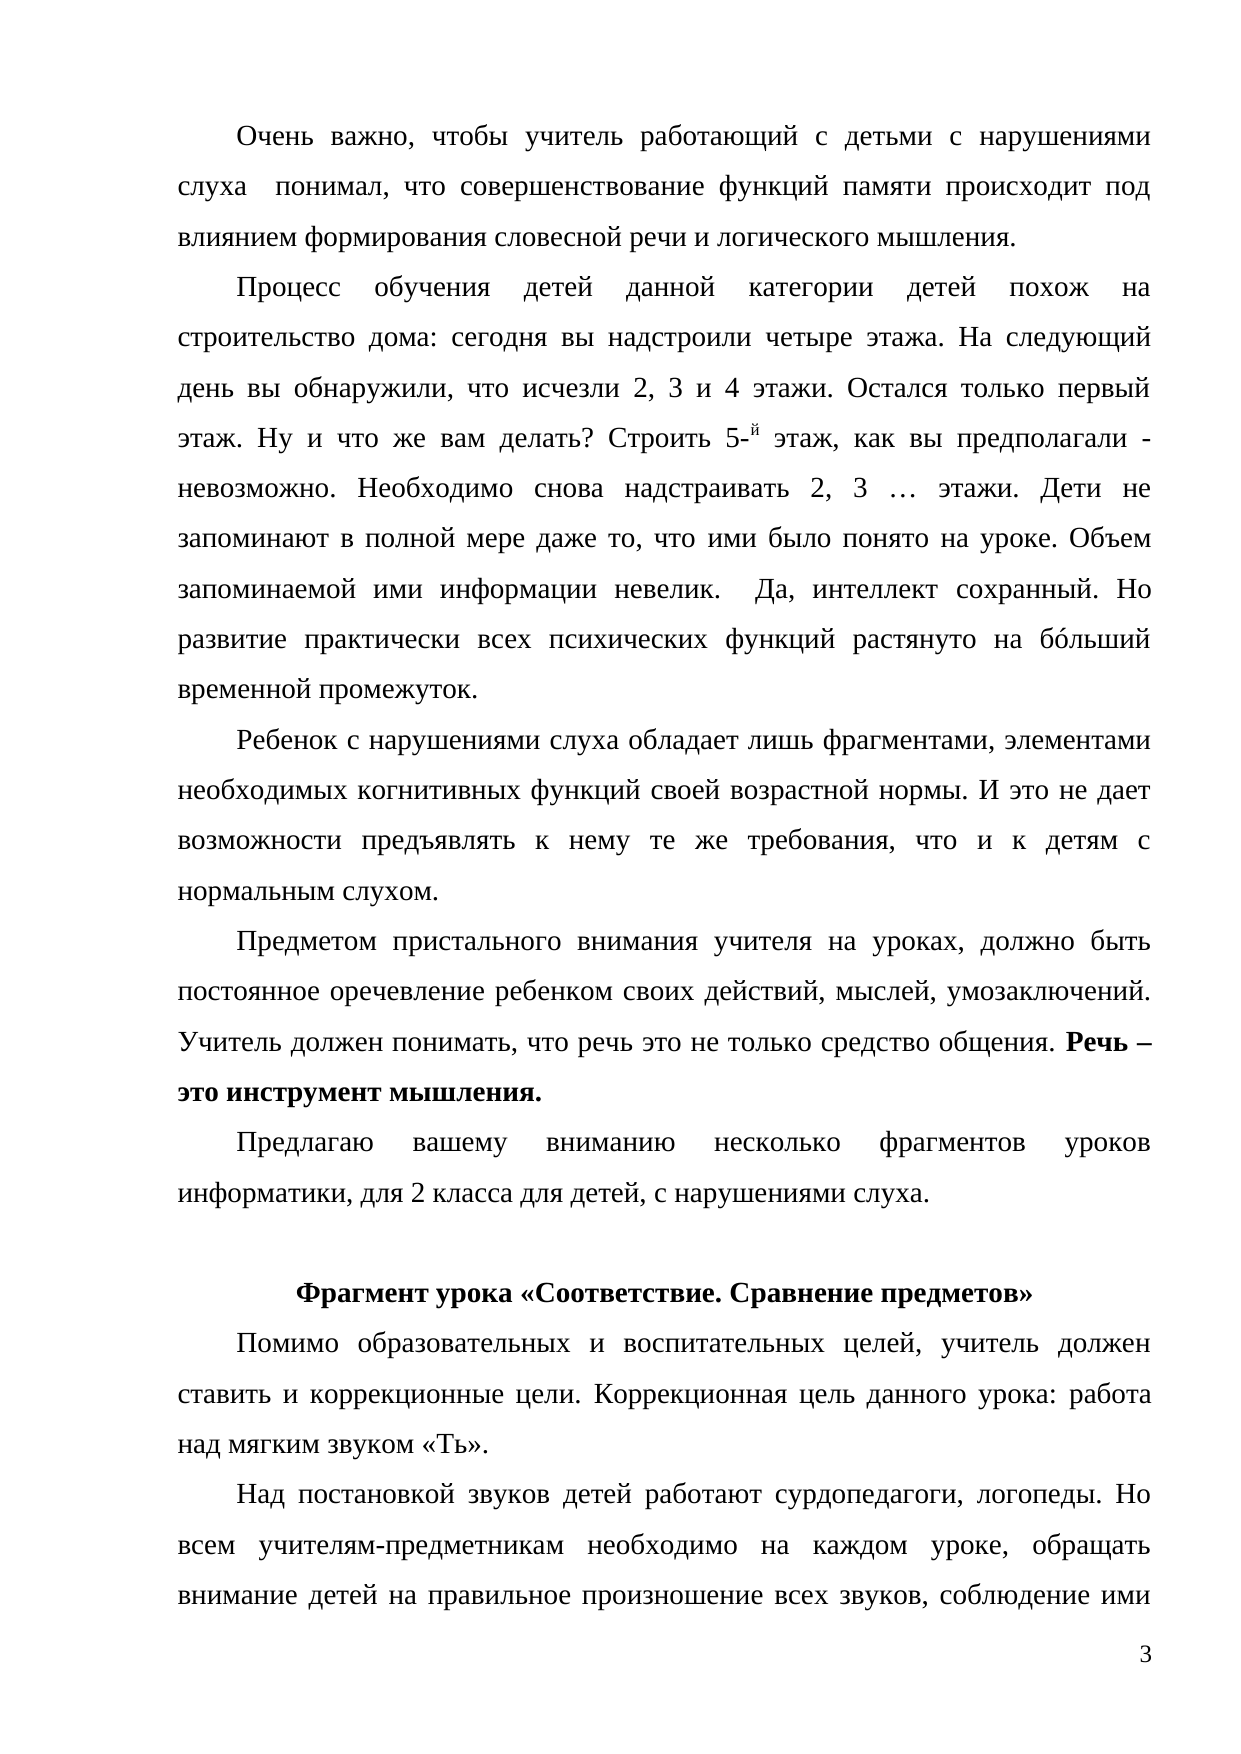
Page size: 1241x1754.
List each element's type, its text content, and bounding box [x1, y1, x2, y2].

text Предметом пристального внимания учителя на уроках, должно быть постоянное оречевление ребенком своих действий, мыслей, умозаключений. Учитель должен понимать, что речь это не только средство общения. Речь – это инструмент мышления. [177, 923, 1152, 1108]
text Ребенок с нарушениями слуха обладает лишь фрагментами, элементами необходимых когнитивных функций своей возрастной нормы. И это не дает возможности предъявлять к нему те же требования, что и к детям с нормальным слухом. [177, 722, 1152, 906]
text Очень важно, чтобы учитель работающий с детьми с нарушениями слуха понимал, что совершенствование функций памяти происходит под влиянием формирования словесной речи и логического мышления. [177, 118, 1152, 252]
text Предлагаю вашему вниманию несколько фрагментов уроков информатики, для 2 класса для детей, с нарушениями слуха. [177, 1124, 1152, 1208]
text Помимо образовательных и воспитательных целей, учитель должен ставить и коррекционные цели. Коррекционная цель данного урока: работа над мягким звуком «Ть». [177, 1326, 1152, 1460]
text Фрагмент урока «Соответствие. Сравнение предметов» [177, 1275, 1152, 1309]
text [177, 1477, 1152, 1611]
text Процесс обучения детей данной категории детей похож на строительство дома: сегодня вы надстроили четыре этажа. На следующий день вы обнаружили, что исчезли 2, 3 и 4 этажи. Остался только первый этаж. Ну и что же вам делать? Строить 5-й этаж, как вы предполагали - невозможно. Необходимо снова надстраивать 2, 3 … этажи. Дети не запоминают в полной мере даже то, что ими было понято на уроке. Объем запоминаемой ими информации невелик. Да, интеллект сохранный. Но развитие практически всех психических функций растянуто на бóльший временной промежуток. [177, 269, 1152, 705]
